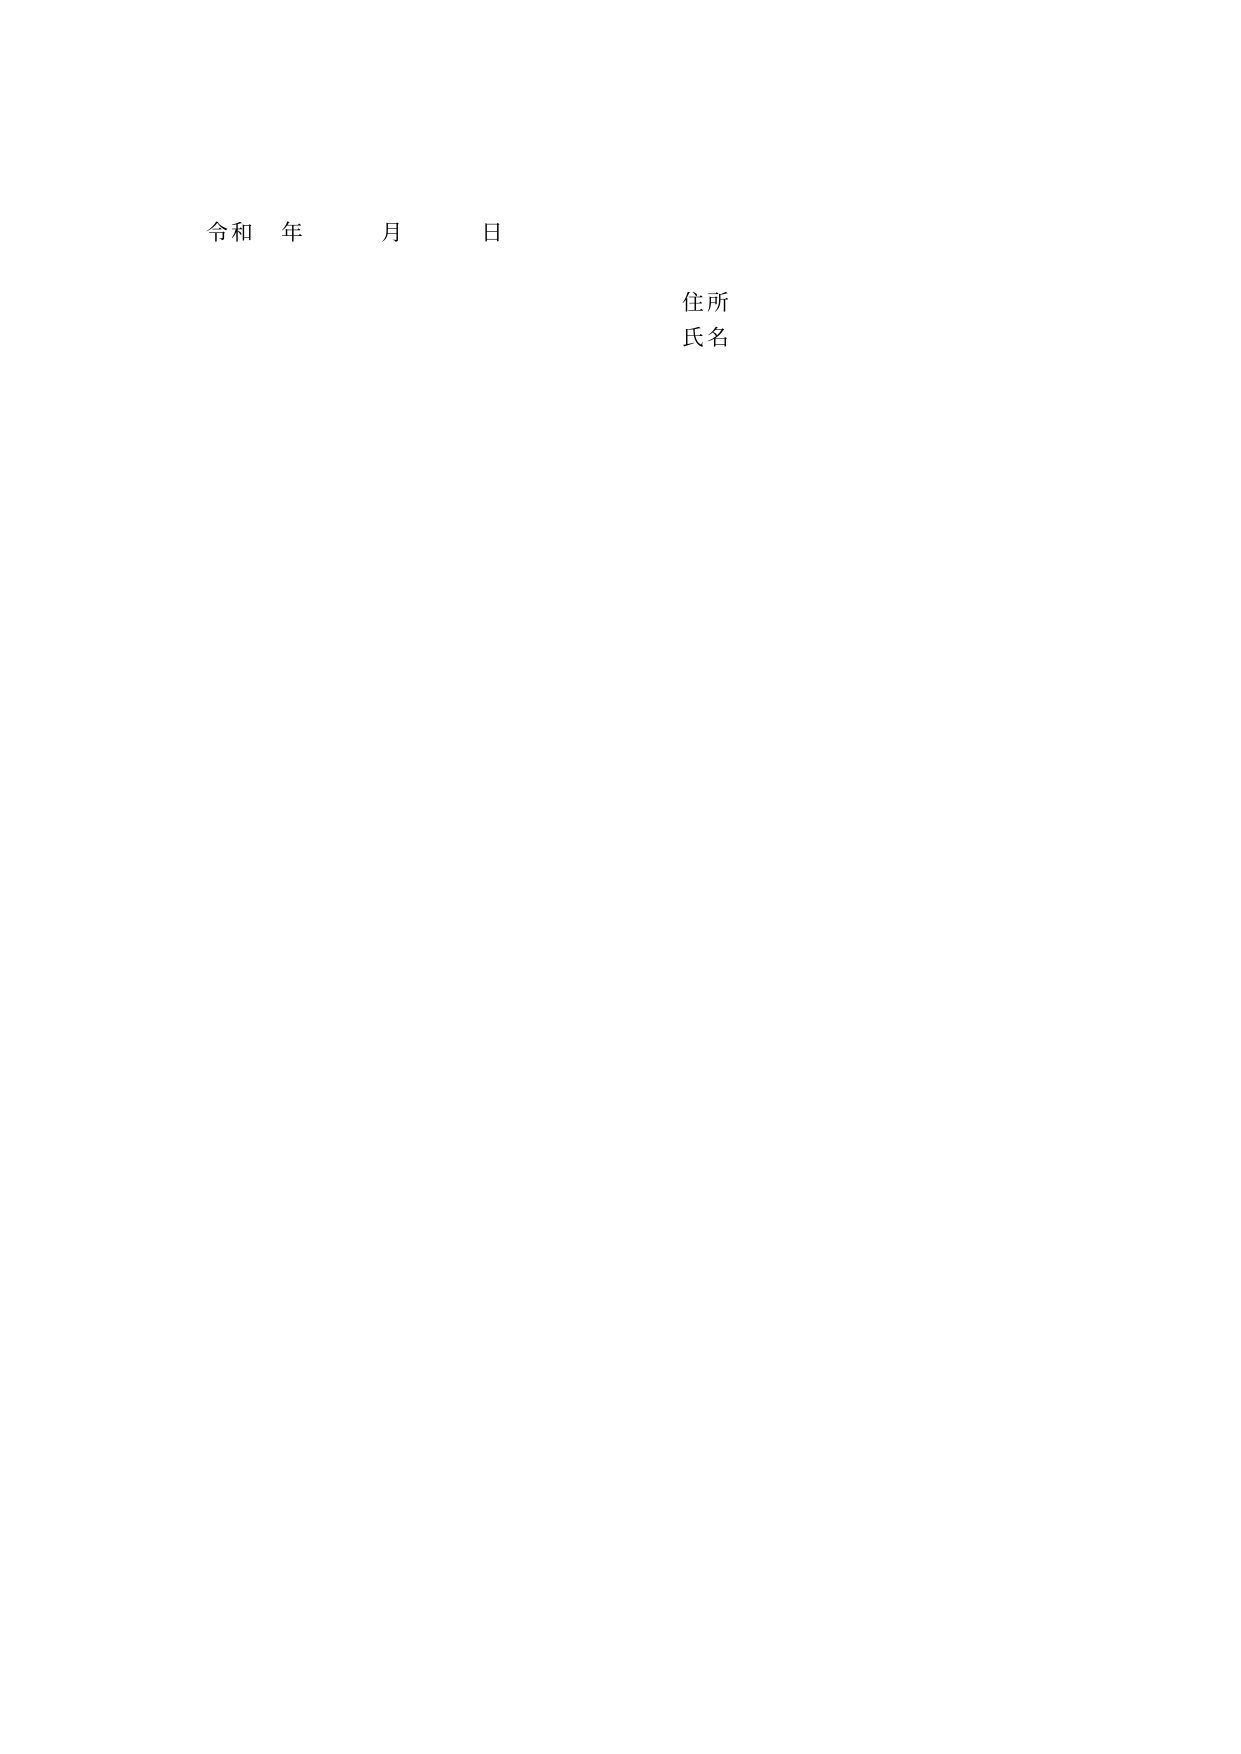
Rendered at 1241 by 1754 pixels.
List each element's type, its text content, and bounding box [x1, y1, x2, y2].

text 令和 年 月 日 [181, 214, 1059, 249]
text 住所 [181, 284, 1059, 319]
text 氏名 [181, 319, 1059, 353]
